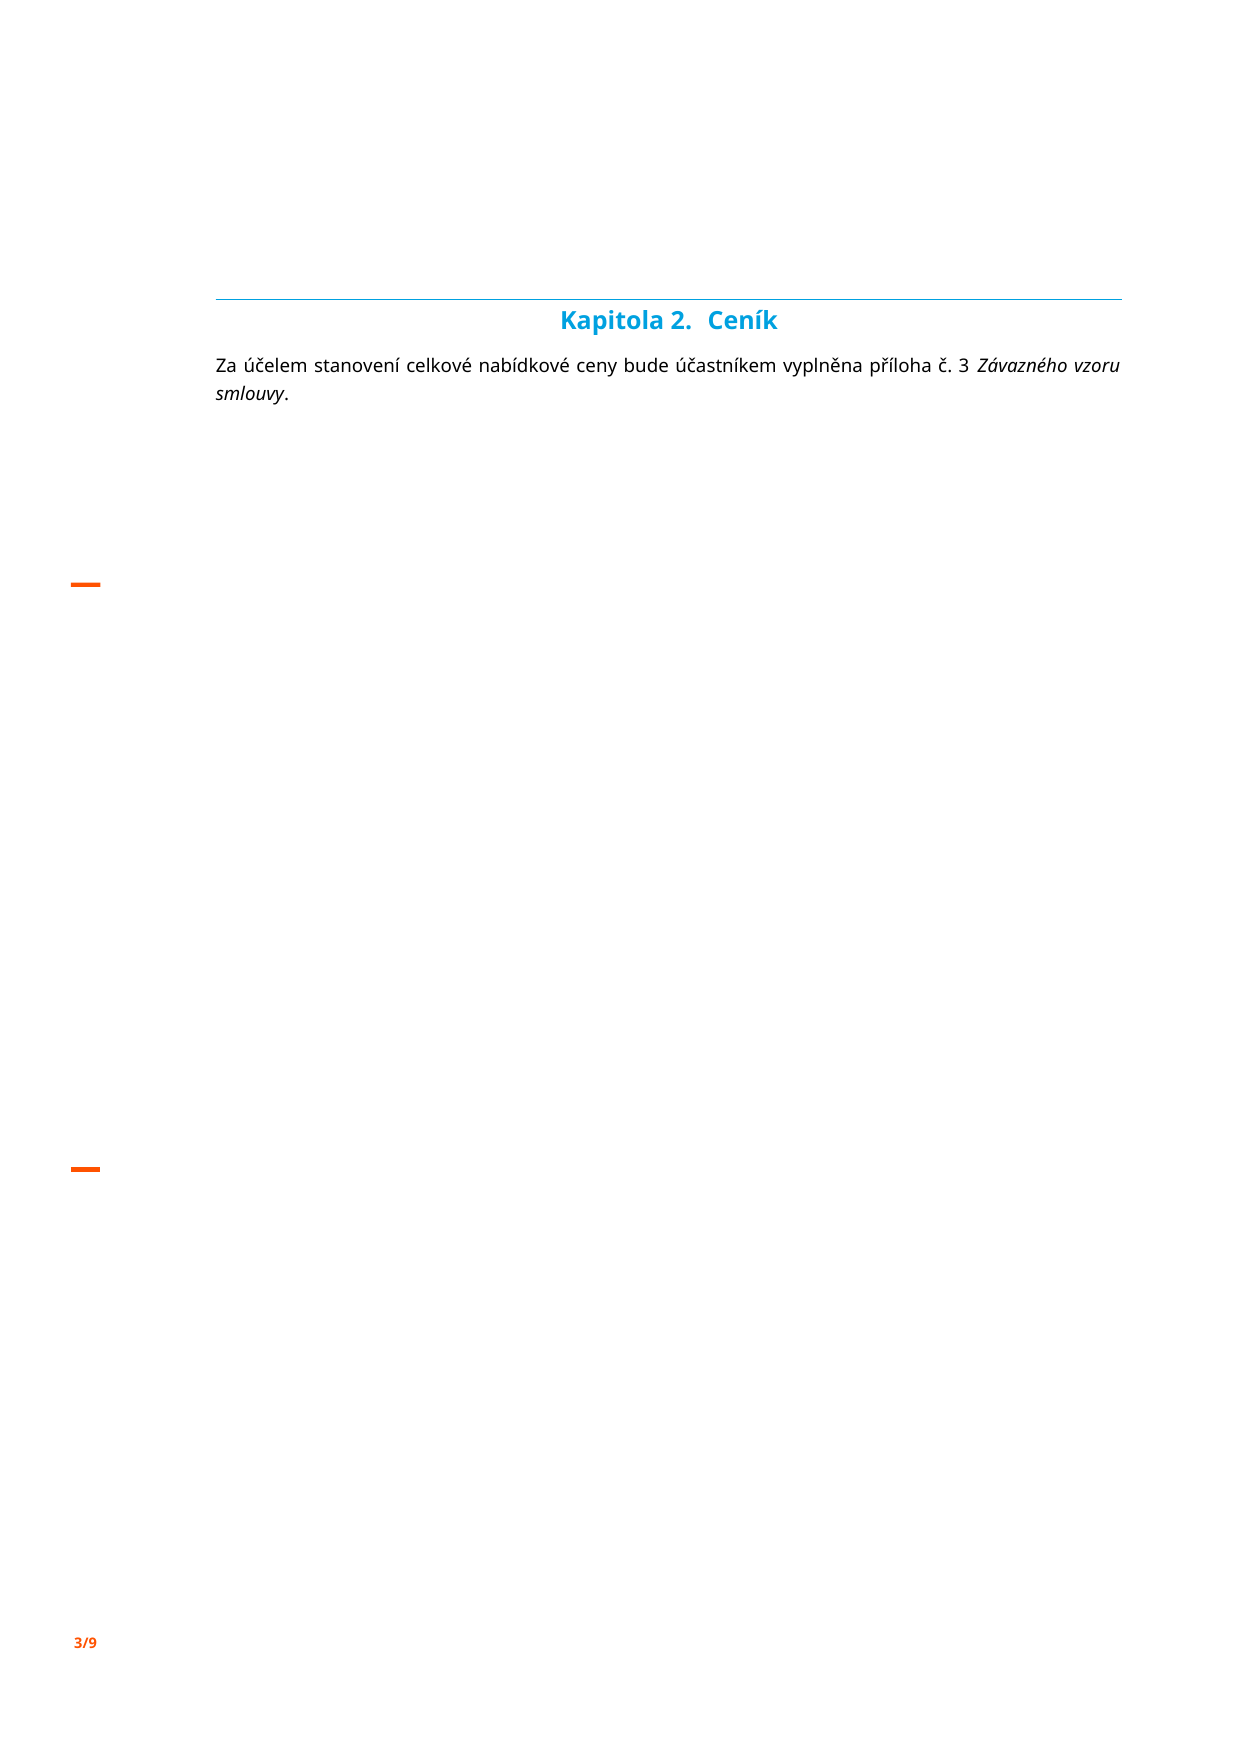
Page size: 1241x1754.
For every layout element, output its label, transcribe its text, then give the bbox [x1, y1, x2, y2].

subtitle Ceník [216, 300, 1122, 336]
text Za účelem stanovení celkové nabídkové ceny bude účastníkem vyplněna příloha č. 3 Závazného vzoru smlouvy. [216, 352, 1122, 406]
